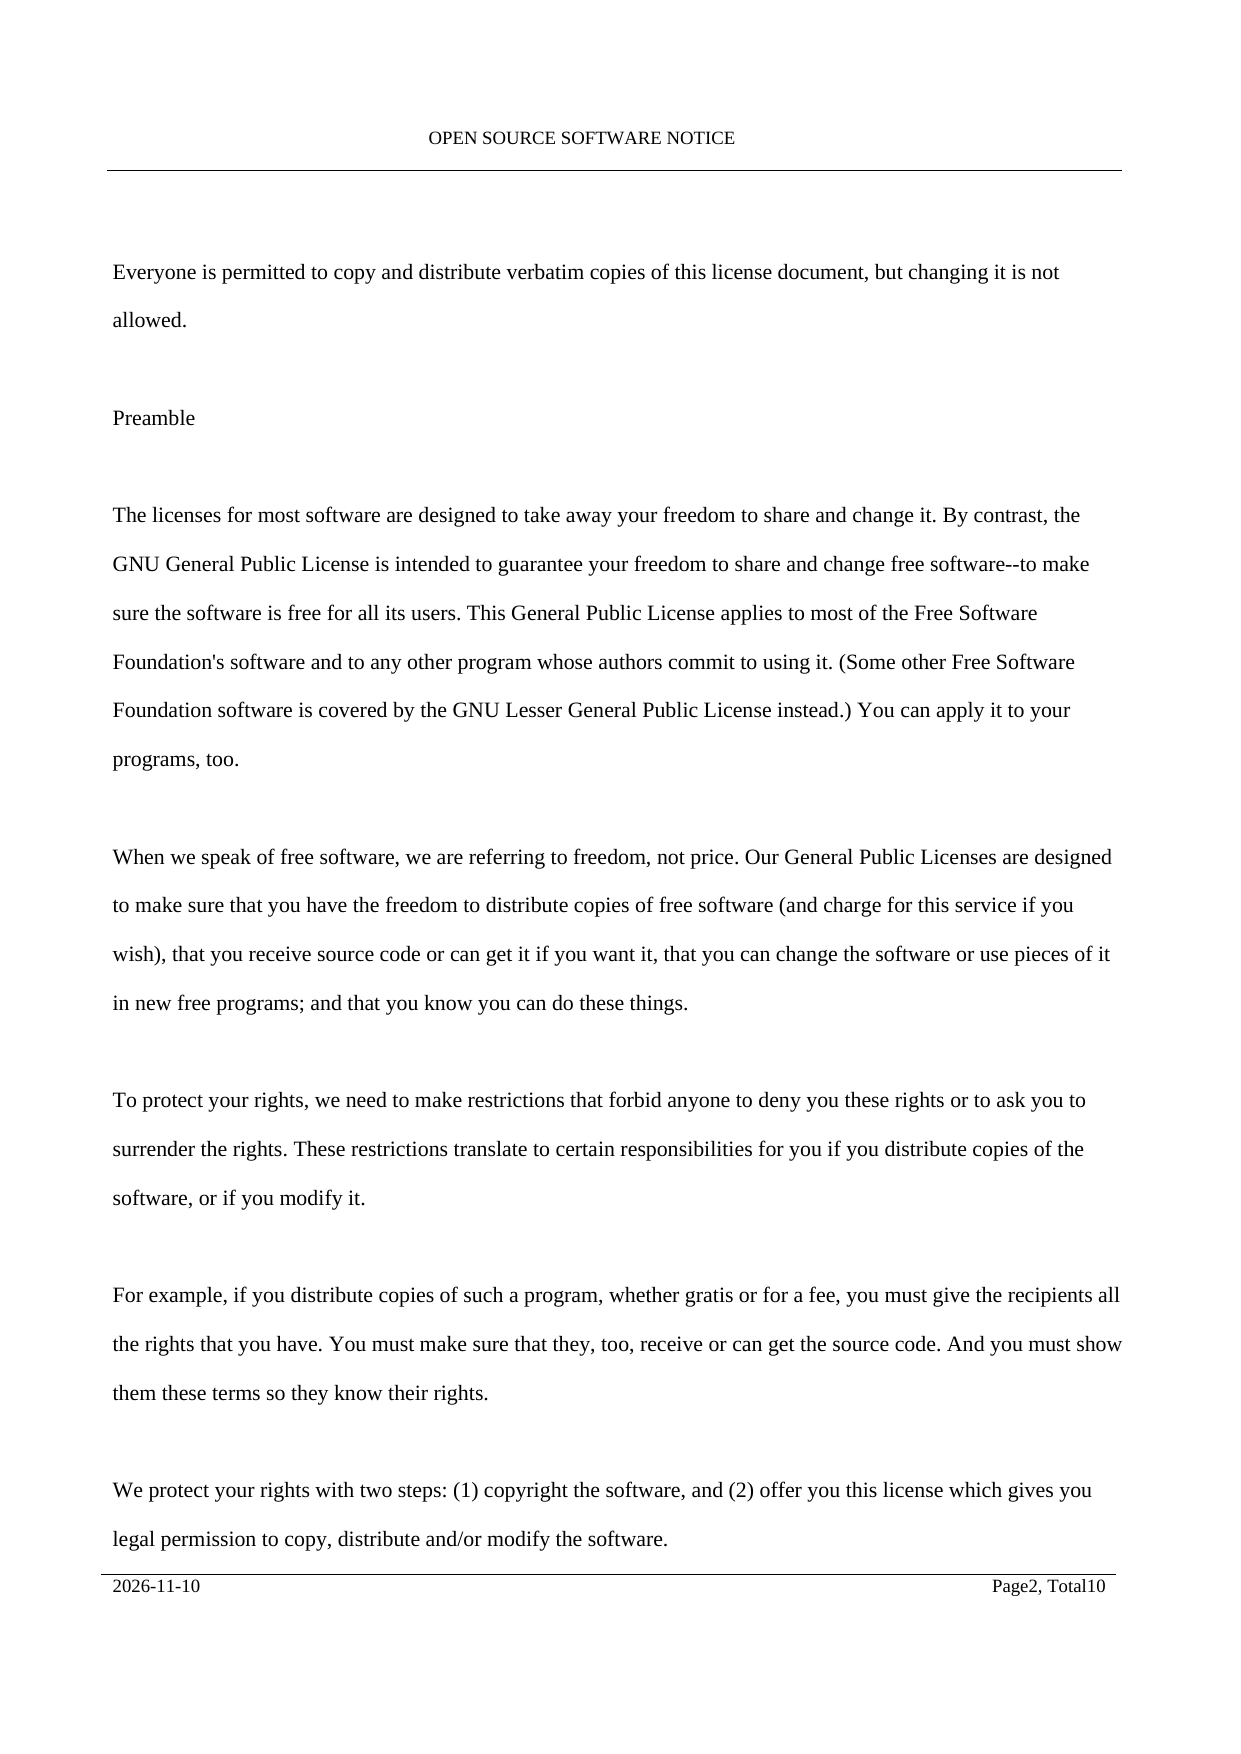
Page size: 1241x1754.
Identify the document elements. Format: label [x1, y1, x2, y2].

text [112, 206, 1128, 1555]
